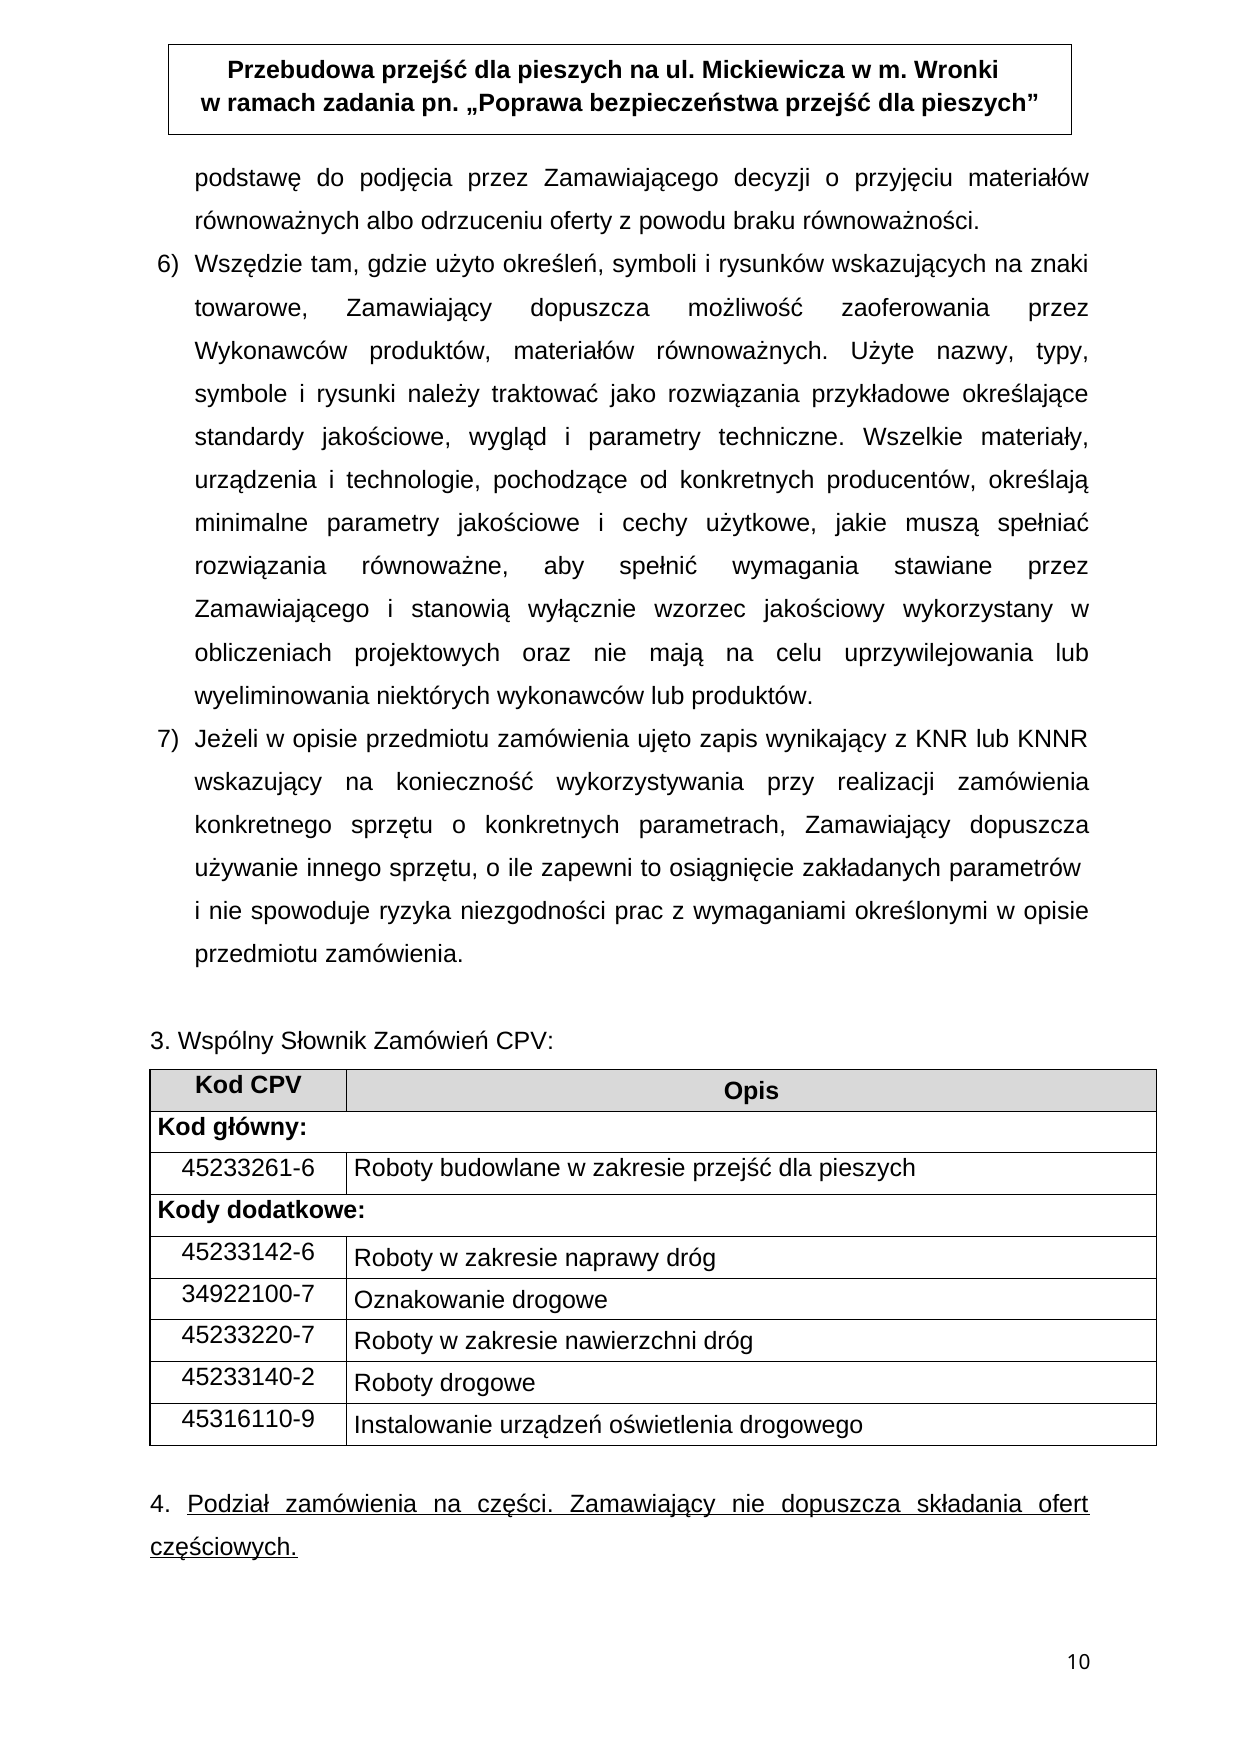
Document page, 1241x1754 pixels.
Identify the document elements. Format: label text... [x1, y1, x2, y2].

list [157, 163, 1090, 235]
table_cell 45233261-6 [151, 1153, 346, 1194]
table_header Opis [347, 1070, 1156, 1111]
list Jeżeli w opisie przedmiotu zamówienia ujęto zapis wynikający z KNR lub KNNR wskazujący na konieczność wykorzystywania przy realizacji zamówienia konkretnego sprzętu o konkretnych parametrach, Zamawiający dopuszcza używanie innego sprzętu, o ile zapewni to osiągnięcie zakładanych parametrów i nie spowoduje ryzyka niezgodności prac z wymaganiami określonymi w opisie przedmiotu zamówienia. [157, 724, 1090, 968]
table_cell Roboty drogowe [347, 1362, 1156, 1403]
table_cell 45233140-2 [151, 1362, 346, 1403]
table_cell 45316110-9 [151, 1404, 346, 1445]
list 4. Podział zamówienia na części. Zamawiający nie dopuszcza składania ofert częściowych. [150, 1489, 1090, 1561]
table_header Kod CPV [151, 1070, 346, 1111]
table_cell Oznakowanie drogowe [347, 1279, 1156, 1319]
table_cell Roboty budowlane w zakresie przejść dla pieszych [347, 1153, 1156, 1194]
table_cell Instalowanie urządzeń oświetlenia drogowego [347, 1404, 1156, 1445]
table_cell Roboty w zakresie naprawy dróg [347, 1237, 1156, 1278]
table_cell 34922100-7 [151, 1279, 346, 1319]
list 3. Wspólny Słownik Zamówień CPV: [150, 1026, 1090, 1054]
table_cell Kod główny: [151, 1112, 1156, 1152]
list Wszędzie tam, gdzie użyto określeń, symboli i rysunków wskazujących na znaki towarowe, Zamawiający dopuszcza możliwość zaoferowania przez Wykonawców produktów, materiałów równoważnych. Użyte nazwy, typy, symbole i rysunki należy traktować jako rozwiązania przykładowe określające standardy jakościowe, wygląd i parametry techniczne. Wszelkie materiały, urządzenia i technologie, pochodzące od konkretnych producentów, określają minimalne parametry jakościowe i cechy użytkowe, jakie muszą spełniać rozwiązania równoważne, aby spełnić wymagania stawiane przez Zamawiającego i stanowią wyłącznie wzorzec jakościowy wykorzystany w obliczeniach projektowych oraz nie mają na celu uprzywilejowania lub wyeliminowania niektórych wykonawców lub produktów. [157, 249, 1090, 709]
table_cell Kody dodatkowe: [151, 1195, 1156, 1236]
table_cell 45233220-7 [151, 1320, 346, 1361]
table_cell 45233142-6 [151, 1237, 346, 1278]
table_cell Roboty w zakresie nawierzchni dróg [347, 1320, 1156, 1361]
